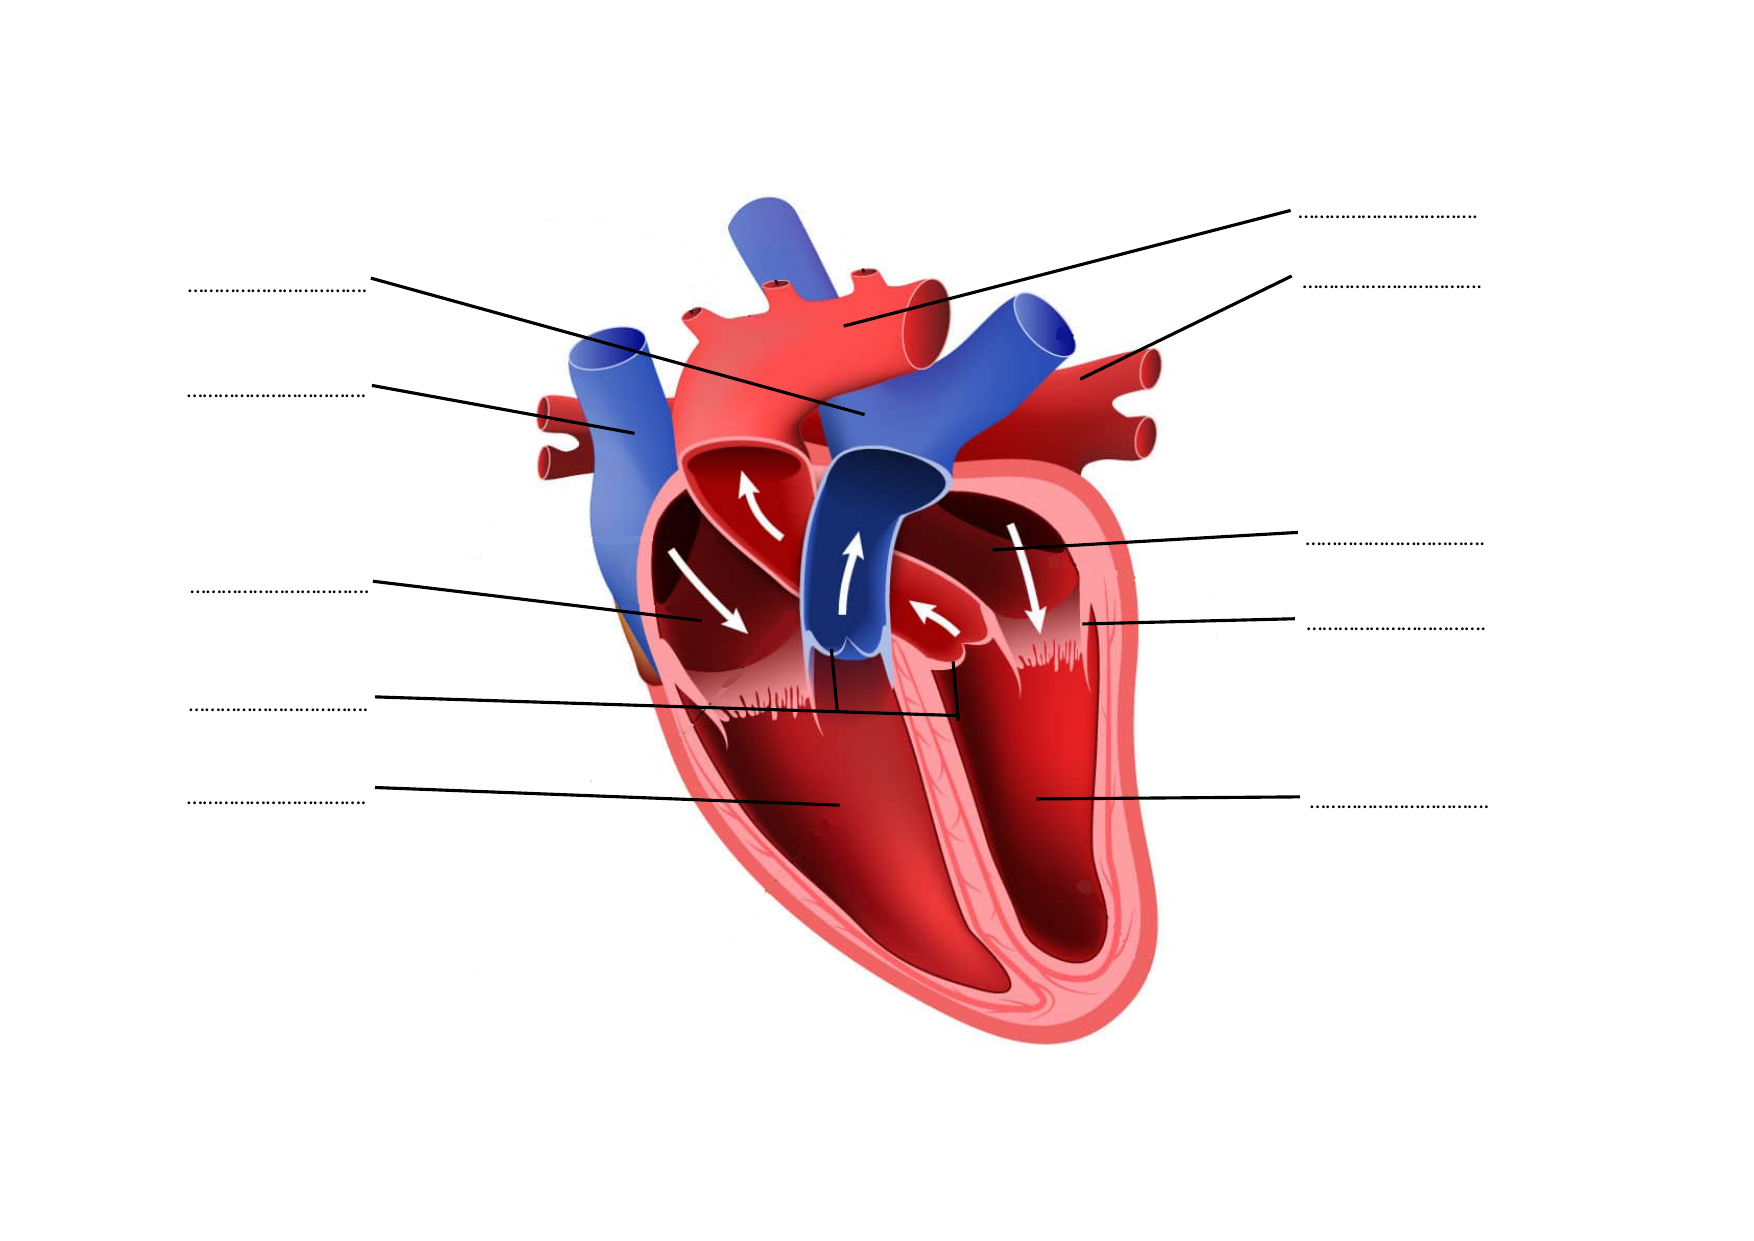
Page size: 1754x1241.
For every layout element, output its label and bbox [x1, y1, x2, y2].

picture [461, 184, 1293, 1055]
